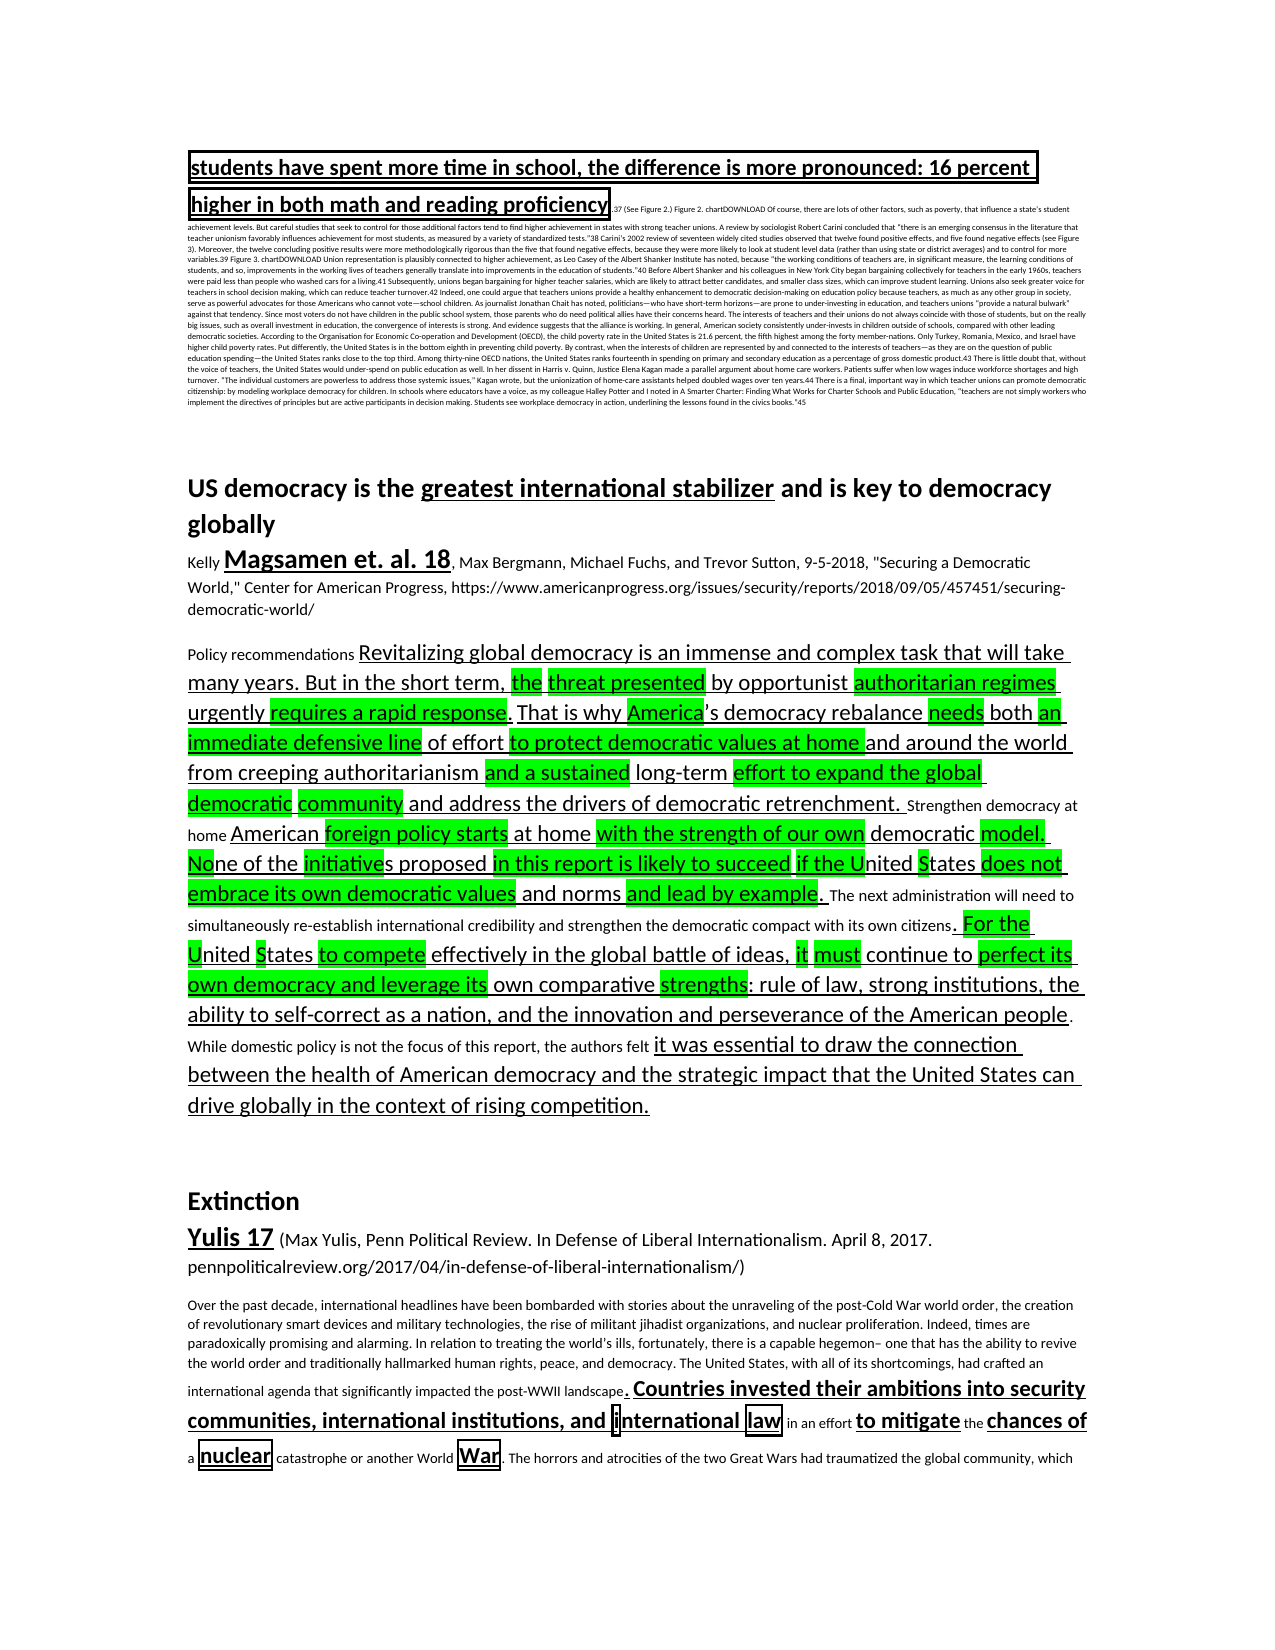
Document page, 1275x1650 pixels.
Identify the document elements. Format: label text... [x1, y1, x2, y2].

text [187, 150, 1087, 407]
text Policy recommendations Revitalizing global democracy is an immense and complex task that will take many years. But in the short term, the threat presented by opportunist authoritarian regimes urgently requires a rapid response. That is why America’s democracy rebalance needs both an immediate defensive line of effort to protect democratic values at home and around the world from creeping authoritarianism and a sustained long-term effort to expand the global democratic community and address the drivers of democratic retrenchment. Strengthen democracy at home American foreign policy starts at home with the strength of our own democratic model. None of the initiatives proposed in this report is likely to succeed if the United States does not embrace its own democratic values and norms and lead by example. The next administration will need to simultaneously re-establish international credibility and strengthen the democratic compact with its own citizens. For the United States to compete effectively in the global battle of ideas, it must continue to perfect its own democracy and leverage its own comparative strengths: rule of law, strong institutions, the ability to self-correct as a nation, and the innovation and perseverance of the American people. While domestic policy is not the focus of this report, the authors felt it was essential to draw the connection between the health of American democracy and the strategic impact that the United States can drive globally in the context of rising competition. [187, 638, 1087, 1119]
subtitle US democracy is the greatest international stabilizer and is key to democracy globally [187, 471, 1087, 540]
text Yulis 17 (Max Yulis, Penn Political Review. In Defense of Liberal Internationalism. April 8, 2017. pennpoliticalreview.org/2017/04/in-defense-of-liberal-internationalism/) [187, 1220, 1087, 1278]
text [187, 1296, 1087, 1471]
subtitle Extinction [187, 1184, 1087, 1218]
text Kelly Magsamen et. al. 18, Max Bergmann, Michael Fuchs, and Trevor Sutton, 9-5-2018, "Securing a Democratic World," Center for American Progress, https://www.americanprogress.org/issues/security/reports/2018/09/05/457451/securing-democratic-world/ [187, 543, 1087, 619]
